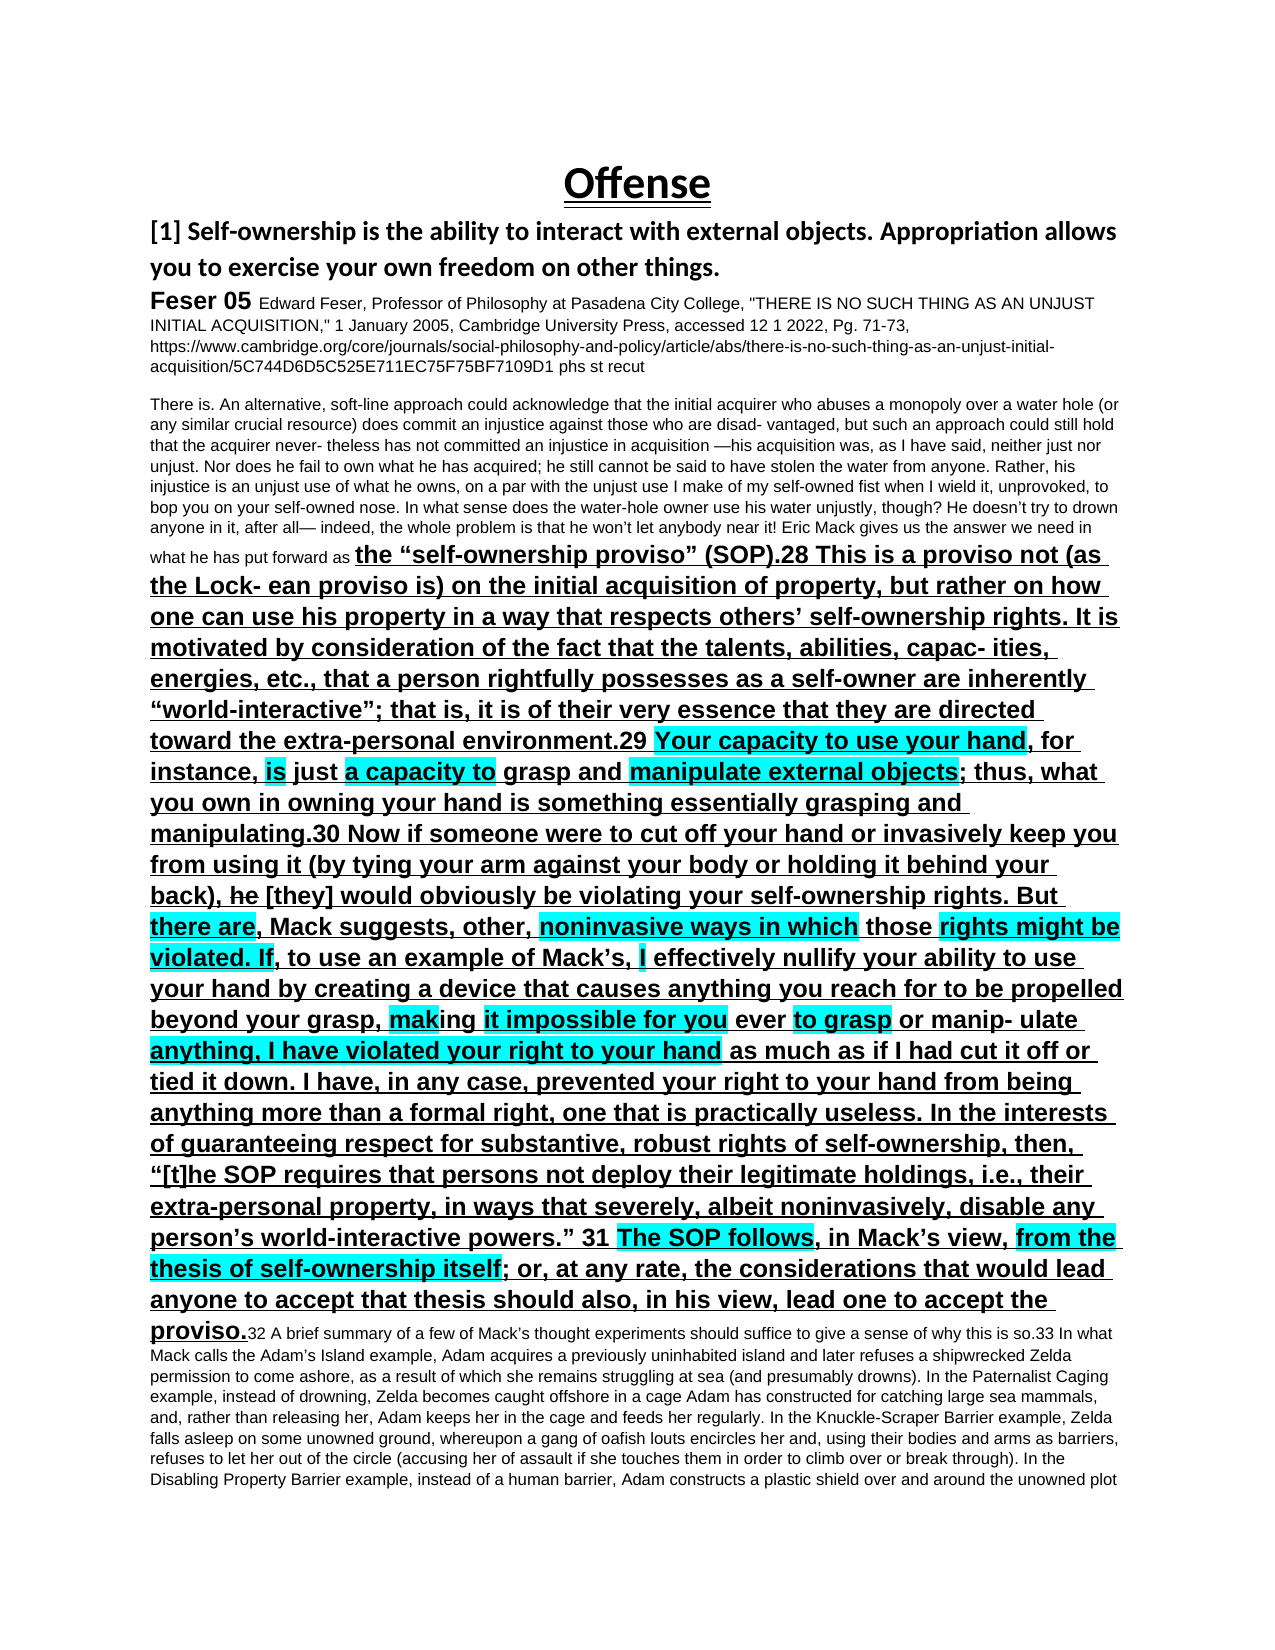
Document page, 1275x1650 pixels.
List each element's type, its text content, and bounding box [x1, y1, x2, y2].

subtitle Offense [150, 154, 1125, 210]
text Feser 05 Edward Feser, Professor of Philosophy at Pasadena City College, "THERE IS NO SUCH THING AS AN UNJUST INITIAL ACQUISITION," 1 January 2005, Cambridge University Press, accessed 12 1 2022, Pg. 71-73, https://www.cambridge.org/core/journals/social-philosophy-and-policy/article/abs/there-is-no-such-thing-as-an-unjust-initial-acquisition/5C744D6D5C525E711EC75F75BF7109D1 phs st recut [150, 286, 1125, 376]
subtitle [1] Self-ownership is the ability to interact with external objects. Appropriation allows you to exercise your own freedom on other things. [150, 214, 1125, 283]
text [150, 394, 1125, 1489]
